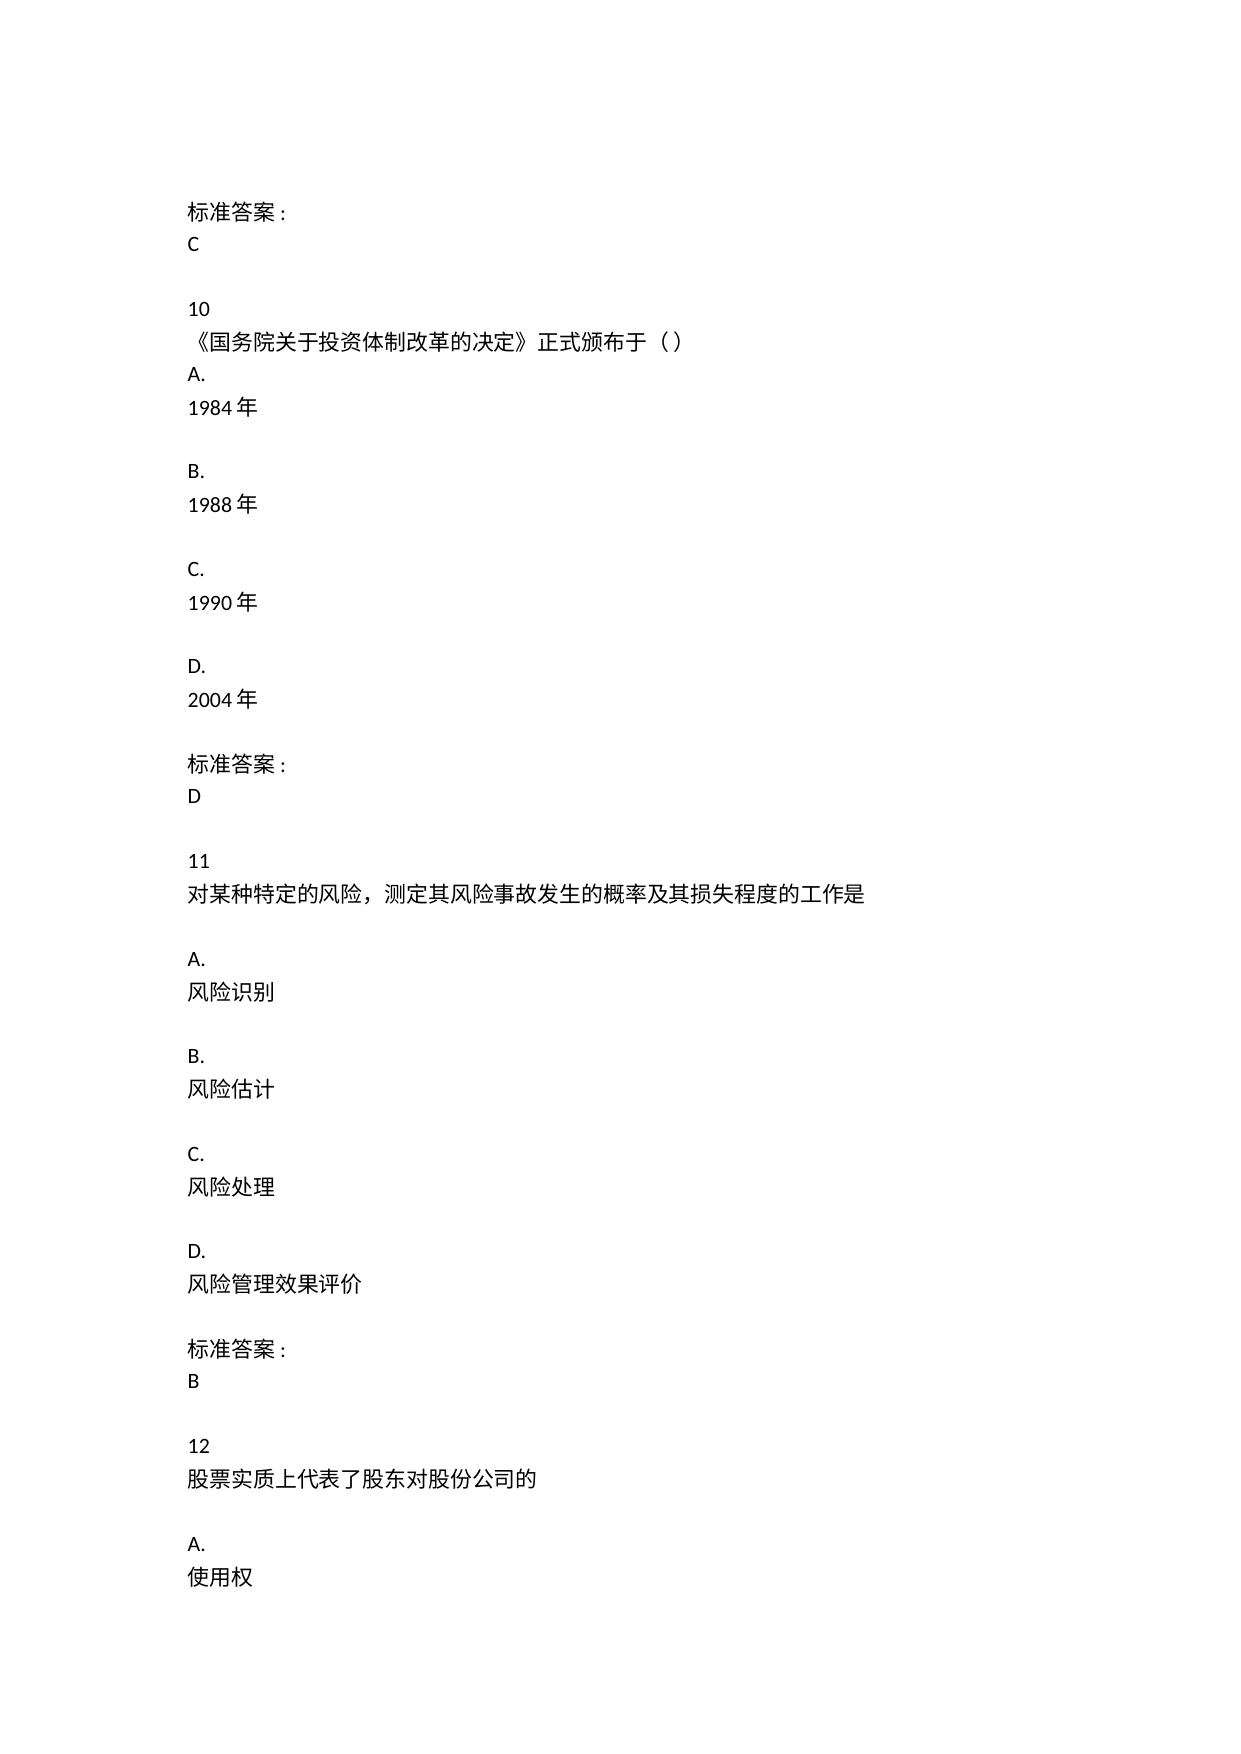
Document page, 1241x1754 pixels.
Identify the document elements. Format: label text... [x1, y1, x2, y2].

text D. [187, 649, 1053, 682]
text 11 [187, 844, 1053, 877]
text 标准答案 : [187, 747, 1053, 779]
text A. [187, 1527, 1053, 1559]
text A. [187, 357, 1053, 389]
text 1988年 [187, 487, 1053, 519]
text 风险识别 [187, 974, 1053, 1007]
text 标准答案 : [187, 194, 1053, 227]
text C [187, 227, 1053, 259]
text 10 [187, 292, 1053, 324]
text B. [187, 1039, 1053, 1072]
text 对某种特定的风险，测定其风险事故发生的概率及其损失程度的工作是 [187, 877, 1053, 909]
text 风险处理 [187, 1169, 1053, 1202]
text 风险管理效果评价 [187, 1267, 1053, 1299]
text C. [187, 1137, 1053, 1169]
text A. [187, 942, 1053, 974]
text 12 [187, 1429, 1053, 1462]
text B [187, 1364, 1053, 1397]
text 1984年 [187, 389, 1053, 422]
text 标准答案 : [187, 1332, 1053, 1364]
text 2004年 [187, 682, 1053, 714]
text D [187, 779, 1053, 812]
text B. [187, 454, 1053, 487]
text 风险估计 [187, 1072, 1053, 1104]
text C. [187, 552, 1053, 584]
text 使用权 [187, 1559, 1053, 1592]
text 股票实质上代表了股东对股份公司的 [187, 1462, 1053, 1494]
text 《国务院关于投资体制改革的决定》正式颁布于（ ） [187, 324, 1053, 357]
text 1990年 [187, 584, 1053, 617]
text D. [187, 1234, 1053, 1267]
